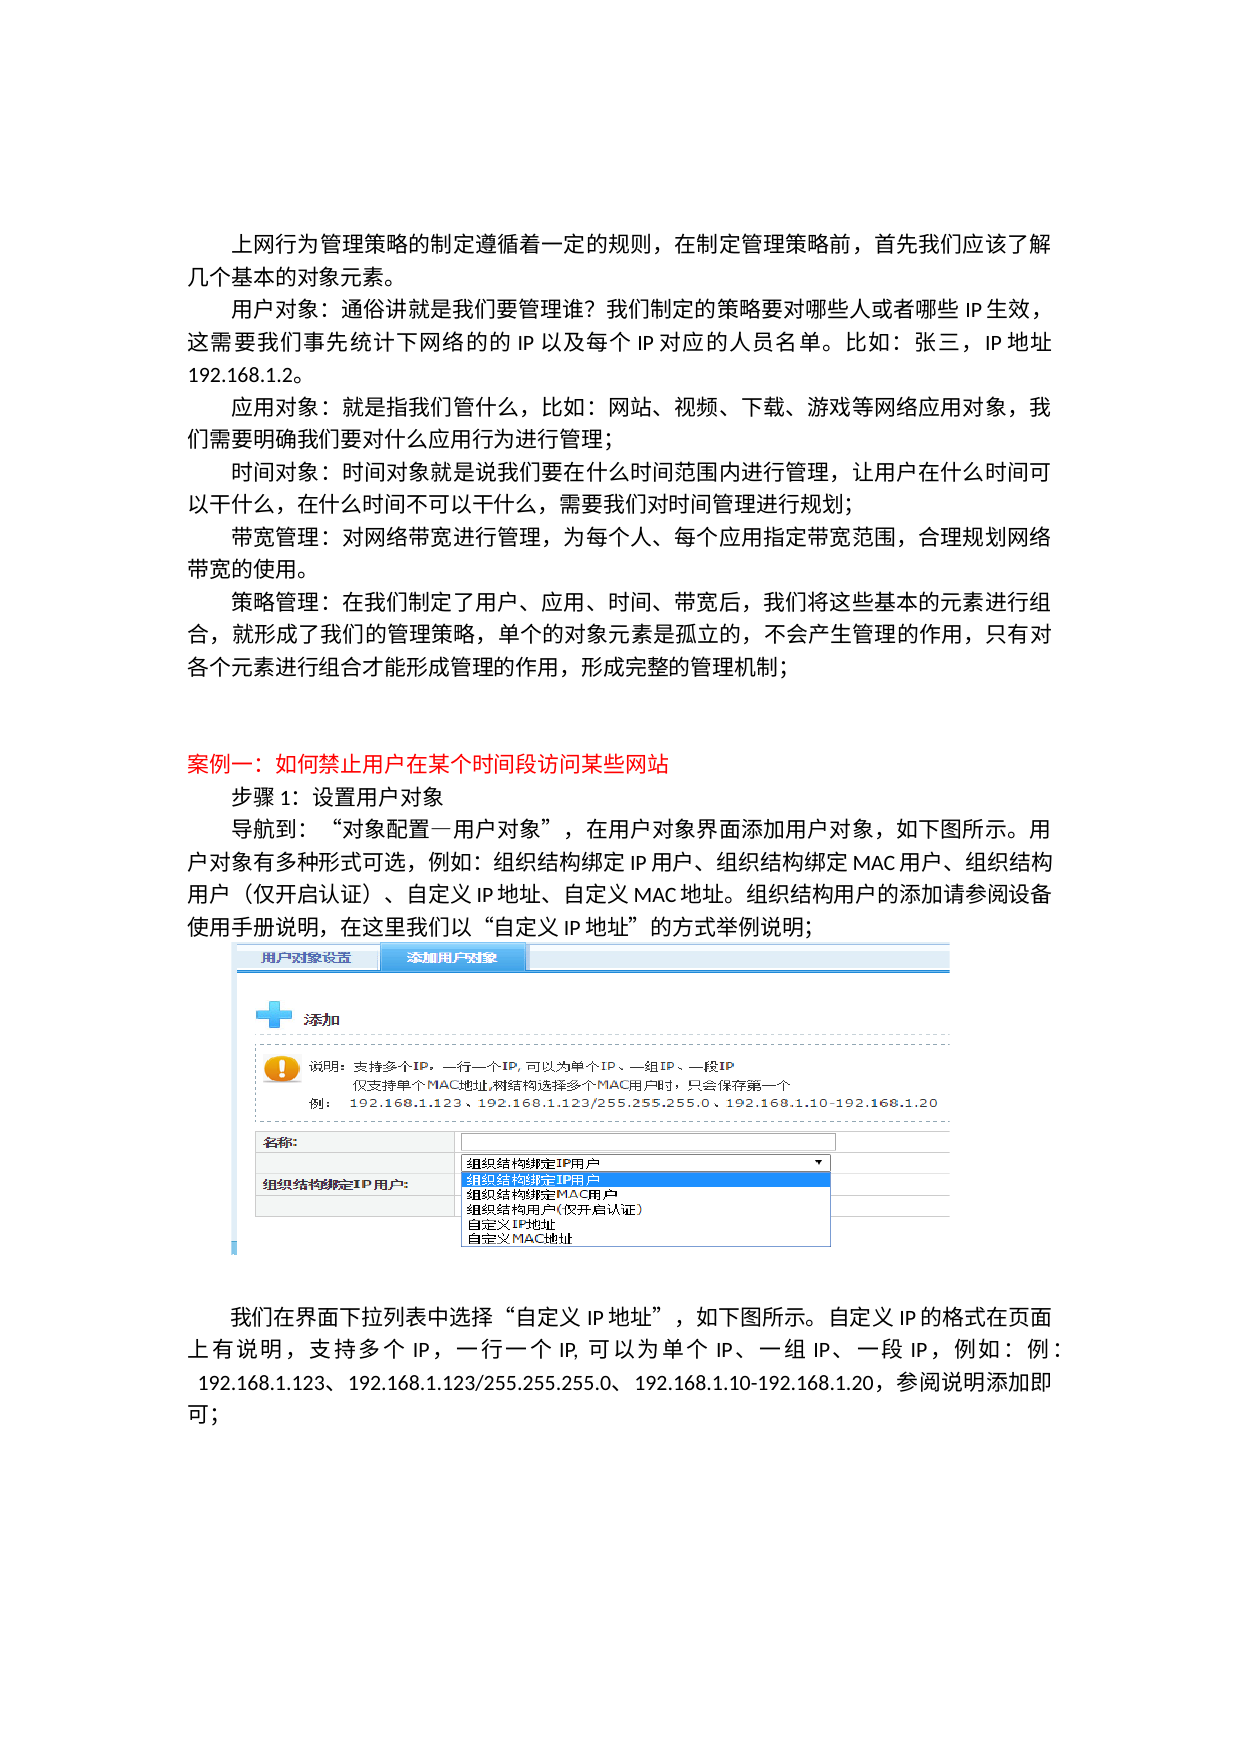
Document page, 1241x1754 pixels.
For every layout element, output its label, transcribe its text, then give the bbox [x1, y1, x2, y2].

text 应用对象：就是指我们管什么，比如：网站、视频、下载、游戏等网络应用对象，我们需要明确我们要对什么应用行为进行管理； [187, 389, 1053, 454]
text 时间对象：时间对象就是说我们要在什么时间范围内进行管理，让用户在什么时间可以干什么，在什么时间不可以干什么，需要我们对时间管理进行规划； [187, 454, 1053, 519]
text 用户对象：通俗讲就是我们要管理谁？我们制定的策略要对哪些人或者哪些IP生效，这需要我们事先统计下网络的的IP以及每个IP对应的人员名单。比如：张三，IP地址192.168.1.2。 [187, 292, 1053, 389]
text 步骤1：设置用户对象 [187, 779, 1053, 812]
picture [231, 942, 950, 1255]
text 案例一：如何禁止用户在某个时间段访问某些网站 [187, 747, 1053, 779]
text 导航到：“对象配置—用户对象”，在用户对象界面添加用户对象，如下图所示。用户对象有多种形式可选，例如：组织结构绑定IP用户、组织结构绑定MAC用户、组织结构用户（仅开启认证）、自定义IP地址、自定义MAC地址。组织结构用户的添加请参阅设备使用手册说明，在这里我们以“自定义IP地址”的方式举例说明； [187, 812, 1053, 942]
text 带宽管理：对网络带宽进行管理，为每个人、每个应用指定带宽范围，合理规划网络带宽的使用。 [187, 519, 1053, 584]
text 策略管理：在我们制定了用户、应用、时间、带宽后，我们将这些基本的元素进行组合，就形成了我们的管理策略，单个的对象元素是孤立的，不会产生管理的作用，只有对各个元素进行组合才能形成管理的作用，形成完整的管理机制； [187, 584, 1053, 682]
text 我们在界面下拉列表中选择“自定义IP地址”，如下图所示。自定义IP的格式在页面上有说明，支持多个IP，一行一个IP, 可以为单个IP、一组IP、一段IP，例如：例： 192.168.1.123、192.168.1.123/255.255.255.0、192.168.1.10-192.168.1.20，参阅说明添加即可； [187, 1299, 1053, 1429]
text 上网行为管理策略的制定遵循着一定的规则，在制定管理策略前，首先我们应该了解几个基本的对象元素。 [187, 227, 1053, 292]
